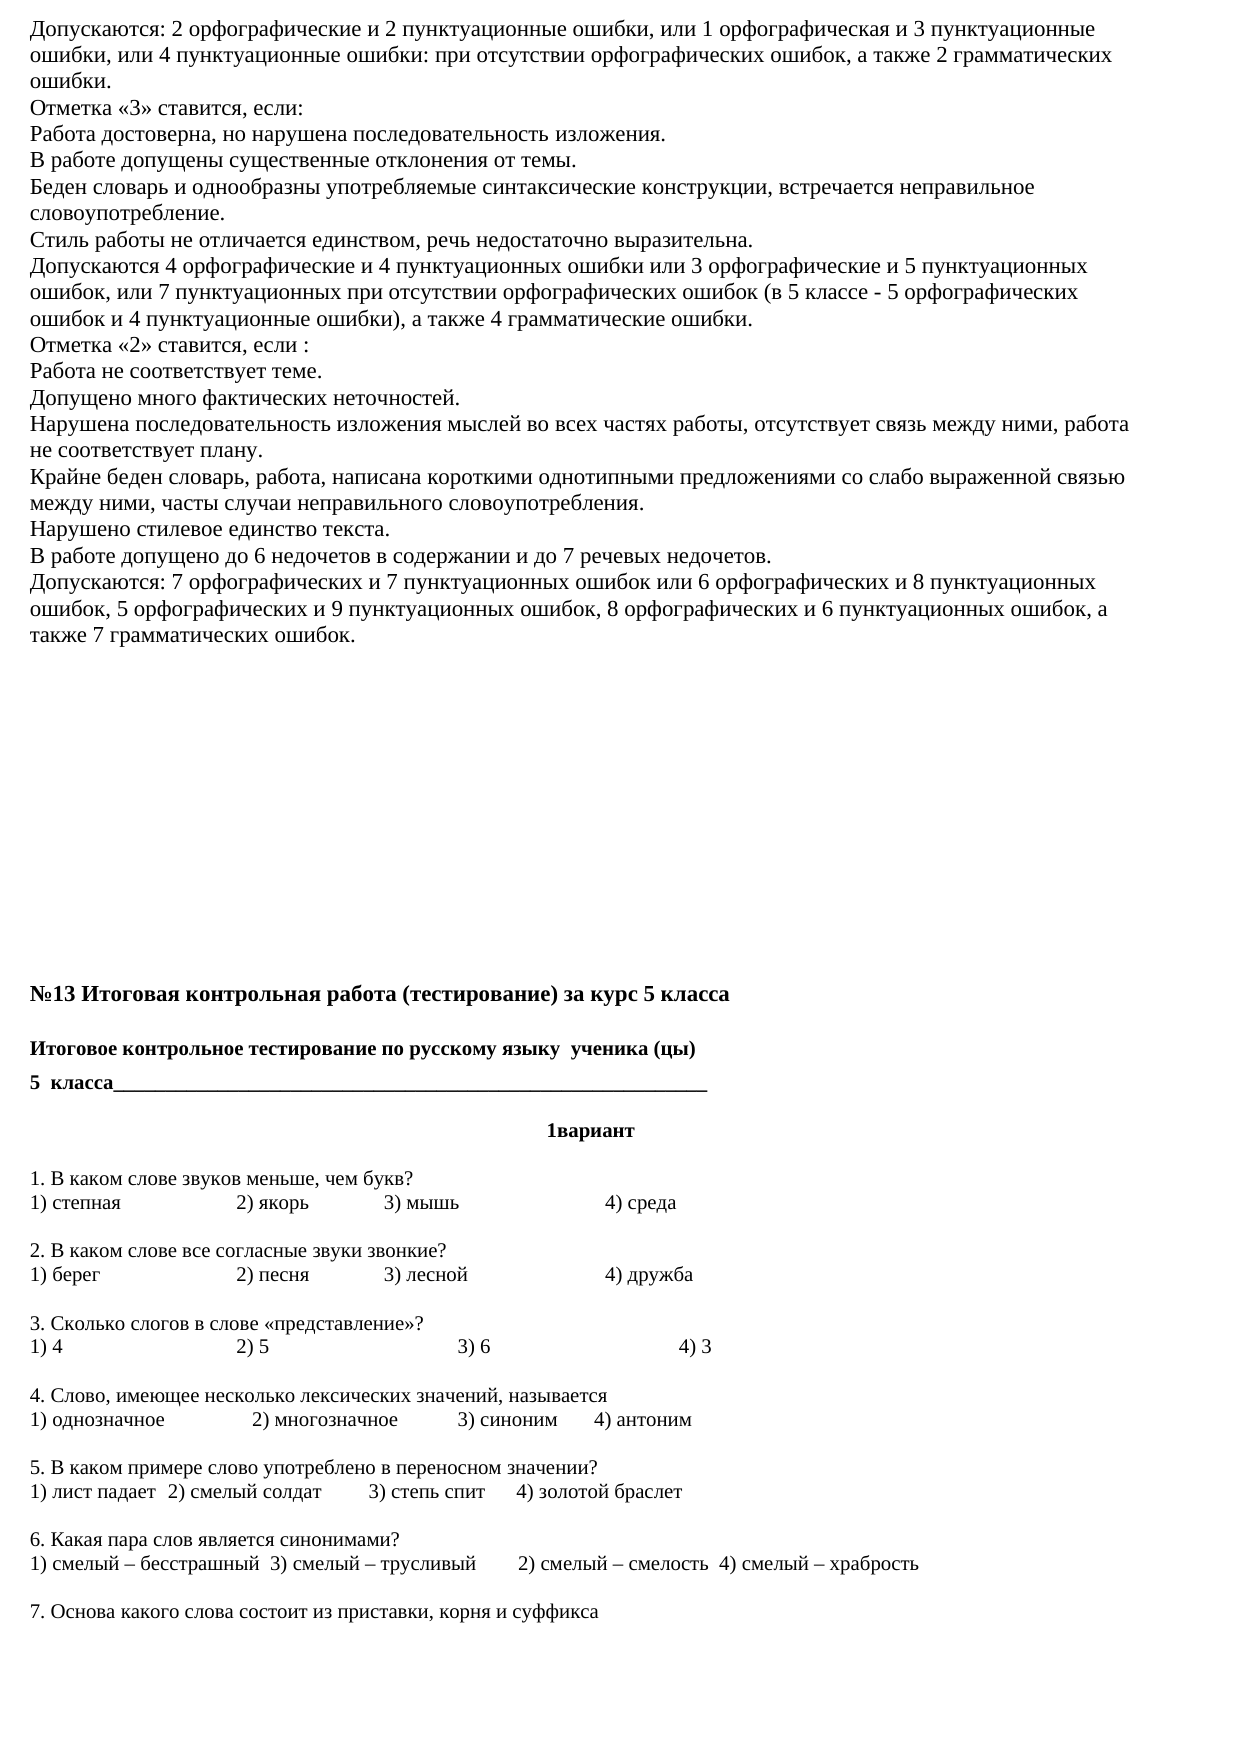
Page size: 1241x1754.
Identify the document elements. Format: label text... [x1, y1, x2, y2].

text 4. Слово, имеющее несколько лексических значений, называется [0, 1383, 1152, 1407]
list Допущено много фактических неточностей. [0, 384, 1152, 410]
list Беден словарь и однообразны употребляемые синтаксические конструкции, встречается неправильное словоупотребление. [0, 173, 1152, 226]
text 5 класса_________________________________________________________ [0, 1070, 1152, 1094]
list Допускаются: 7 орфографических и 7 пунктуационных ошибок или 6 орфографических и 8 пунктуационных ошибок, 5 орфографических и 9 пунктуационных ошибок, 8 орфографических и 6 пунктуационных ошибок, а также 7 грамматических ошибок. [0, 568, 1152, 647]
list Допускаются: 2 орфографические и 2 пунктуационные ошибки, или 1 орфографическая и 3 пунктуационные ошибки, или 4 пунктуационные ошибки: при отсутствии орфографических ошибок, а также 2 грамматических ошибки. [0, 15, 1152, 94]
text 1) однозначное 2) многозначное 3) синоним 4) антоним [0, 1407, 1152, 1431]
list Допускаются 4 орфографические и 4 пунктуационных ошибки или 3 орфографические и 5 пунктуационных ошибок, или 7 пунктуационных при отсутствии орфографических ошибок (в 5 классе - 5 орфографических ошибок и 4 пунктуационные ошибки), а также 4 грамматические ошибки. [0, 252, 1152, 331]
text 1) смелый – бесстрашный 3) смелый – трусливый 2) смелый – смелость 4) смелый – храбрость [0, 1551, 1152, 1575]
text 5. В каком примере слово употреблено в переносном значении? [0, 1455, 1152, 1479]
text 1) берег 2) песня 3) лесной 4) дружба [0, 1262, 1152, 1286]
list В работе допущены существенные отклонения от темы. [0, 147, 1152, 173]
text 1) 4 2) 5 3) 6 4) 3 [0, 1334, 1152, 1358]
text Итоговое контрольное тестирование по русскому языку ученика (цы) [0, 1036, 1152, 1060]
list Нарушена последовательность изложения мыслей во всех частях работы, отсутствует связь между ними, работа не соответствует плану. [0, 410, 1152, 463]
text 1вариант [0, 1118, 1152, 1142]
list Крайне беден словарь, работа, написана короткими однотипными предложениями со слабо выраженной связью между ними, часты случаи неправильного словоупотребления. [0, 463, 1152, 516]
list В работе допущено до 6 недочетов в содержании и до 7 речевых недочетов. [0, 542, 1152, 568]
text 1) степная 2) якорь 3) мышь 4) среда [0, 1190, 1152, 1214]
text 2. В каком слове все согласные звуки звонкие? [0, 1238, 1152, 1262]
text 3. Сколько слогов в слове «представление»? [0, 1310, 1152, 1334]
text Отметка «2» ставится, если : [29, 331, 1152, 357]
text 1) лист падает 2) смелый солдат 3) степь спит 4) золотой браслет [0, 1479, 1152, 1503]
list Работа достоверна, но нарушена последовательность изложения. [0, 120, 1152, 147]
text 6. Какая пара слов является синонимами? [0, 1527, 1152, 1551]
text №13 Итоговая контрольная работа (тестирование) за курс 5 класса [29, 980, 1152, 1007]
list Стиль работы не отличается единством, речь недостаточно выразительна. [0, 226, 1152, 252]
text 7. Основа какого слова состоит из приставки, корня и суффикса [0, 1599, 1152, 1623]
text 1. В каком слове звуков меньше, чем букв? [0, 1166, 1152, 1190]
text Отметка «3» ставится, если: [29, 94, 1152, 120]
list Работа не соответствует теме. [0, 357, 1152, 384]
list Нарушено стилевое единство текста. [0, 516, 1152, 542]
